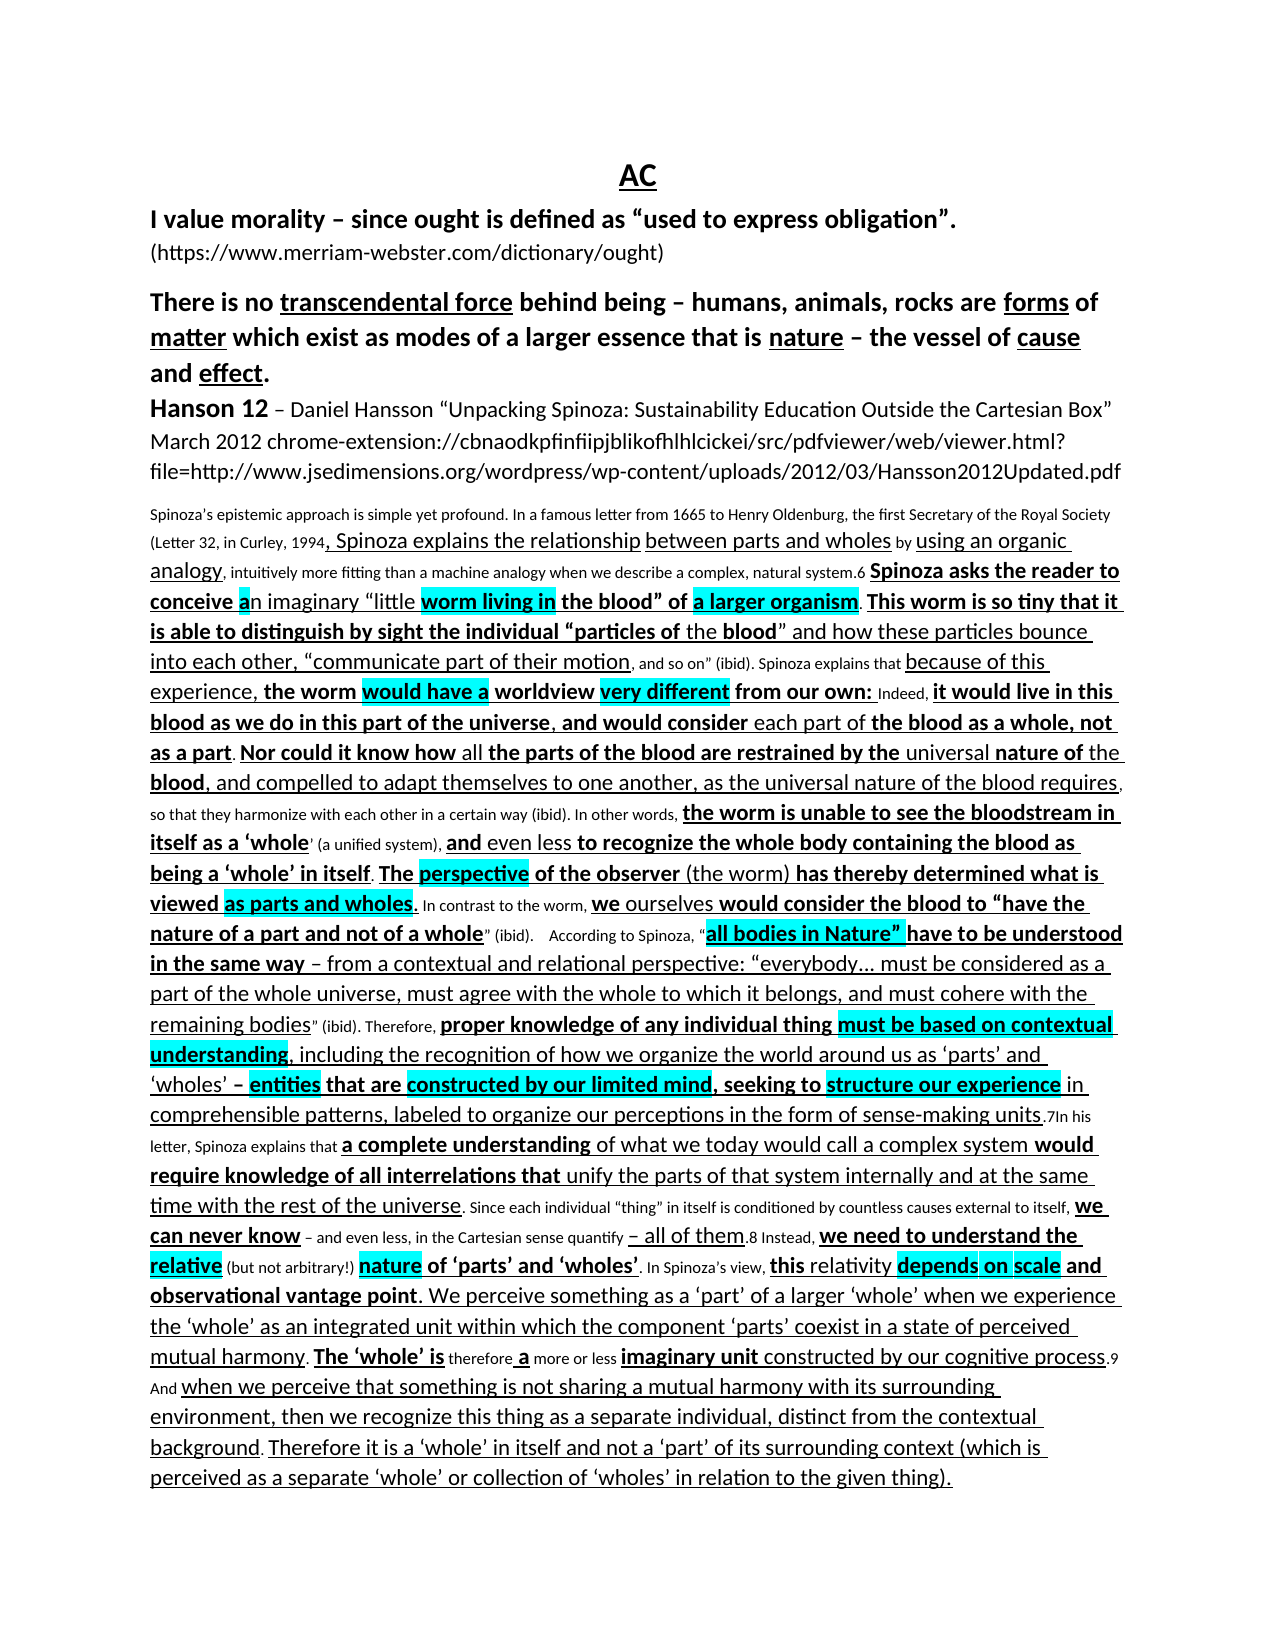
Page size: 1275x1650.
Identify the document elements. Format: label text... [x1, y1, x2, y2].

text Spinoza’s epistemic approach is simple yet profound. In a famous letter from 1665 to Henry Oldenburg, the first Secretary of the Royal Society (Letter 32, in Curley, 1994, Spinoza explains the relationship between parts and wholes by using an organic analogy, intuitively more fitting than a machine analogy when we describe a complex, natural system.6 Spinoza asks the reader to conceive an imaginary “little worm living in the blood” of a larger organism. This worm is so tiny that it is able to distinguish by sight the individual “particles of the blood” and how these particles bounce into each other, “communicate part of their motion, and so on” (ibid). Spinoza explains that because of this experience, the worm would have a worldview very different from our own: Indeed, it would live in this blood as we do in this part of the universe, and would consider each part of the blood as a whole, not as a part. Nor could it know how all the parts of the blood are restrained by the universal nature of the blood, and compelled to adapt themselves to one another, as the universal nature of the blood requires, so that they harmonize with each other in a certain way (ibid). In other words, the worm is unable to see the bloodstream in itself as a ‘whole’ (a unified system), and even less to recognize the whole body containing the blood as being a ‘whole’ in itself. The perspective of the observer (the worm) has thereby determined what is viewed as parts and wholes. In contrast to the worm, we ourselves would consider the blood to “have the nature of a part and not of a whole” (ibid). According to Spinoza, “all bodies in Nature” have to be understood in the same way – from a contextual and relational perspective: “everybody... must be considered as a part of the whole universe, must agree with the whole to which it belongs, and must cohere with the remaining bodies” (ibid). Therefore, proper knowledge of any individual thing must be based on contextual understanding, including the recognition of how we organize the world around us as ‘parts’ and ‘wholes’ – entities that are constructed by our limited mind, seeking to structure our experience in comprehensible patterns, labeled to organize our perceptions in the form of sense-making units.7In his letter, Spinoza explains that a complete understanding of what we today would call a complex system would require knowledge of all interrelations that unify the parts of that system internally and at the same time with the rest of the universe. Since each individual “thing” in itself is conditioned by countless causes external to itself, we can never know – and even less, in the Cartesian sense quantify – all of them.8 Instead, we need to understand the relative (but not arbitrary!) nature of ‘parts’ and ‘wholes’. In Spinoza’s view, this relativity depends on scale and observational vantage point. We perceive something as a ‘part’ of a larger ‘whole’ when we experience the ‘whole’ as an integrated unit within which the component ‘parts’ coexist in a state of perceived mutual harmony. The ‘whole’ is therefore a more or less imaginary unit constructed by our cognitive process.9 And when we perceive that something is not sharing a mutual harmony with its surrounding environment, then we recognize this thing as a separate individual, distinct from the contextual background. Therefore it is a ‘whole’ in itself and not a ‘part’ of its surrounding context (which is perceived as a separate ‘whole’ or collection of ‘wholes’ in relation to the given thing). [150, 504, 1125, 1491]
text There is no transcendental force behind being – humans, animals, rocks are forms of matter which exist as modes of a larger essence that is nature – the vessel of cause and effect. [150, 285, 1125, 389]
text Hanson 12 – Daniel Hansson “Unpacking Spinoza: Sustainability Education Outside the Cartesian Box” March 2012 chrome-extension://cbnaodkpfinfiipjblikofhlhlcickei/src/pdfviewer/web/viewer.html?file=http://www.jsedimensions.org/wordpress/wp-content/uploads/2012/03/Hansson2012Updated.pdf [150, 392, 1125, 485]
text (https://www.merriam-webster.com/dictionary/ought) [150, 238, 1125, 266]
subtitle I value morality – since ought is defined as “used to express obligation”. [150, 202, 1125, 235]
subtitle AC [150, 154, 1125, 195]
